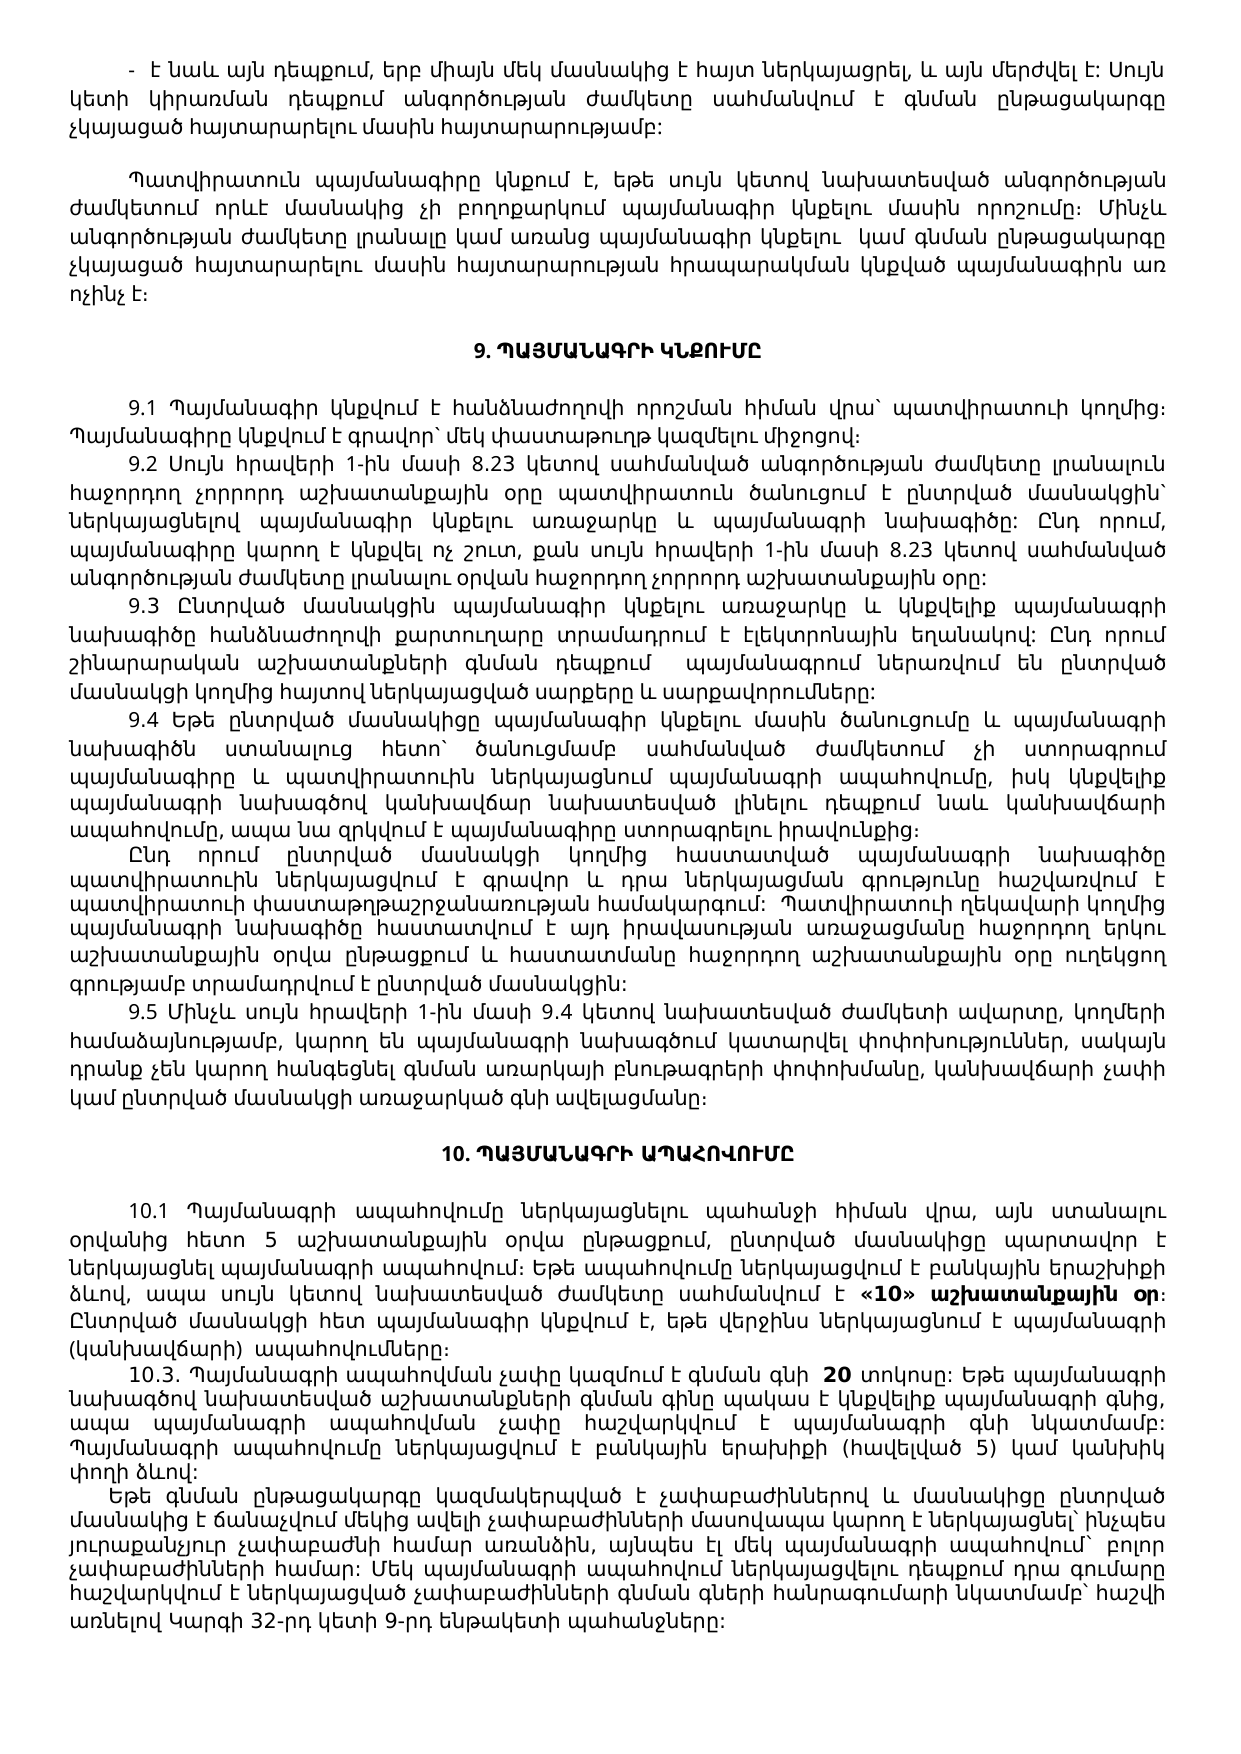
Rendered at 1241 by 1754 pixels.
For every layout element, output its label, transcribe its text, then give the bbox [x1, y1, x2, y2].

text 9.5 Մինչև սույն հրավերի 1-ին մասի 9.4 կետով նախատեսված ժամկետի ավարտը, կողմերի համաձայնությամբ, կարող են պայմանագրի նախագծում կատարվել փոփոխություններ, սակայն դրանք չեն կարող հանգեցնել գնման առարկայի բնութագրերի փոփոխմանը, կանխավճարի չափի կամ ընտրված մասնակցի առաջարկած գնի ավելացմանը։ [69, 997, 1167, 1111]
text 10.3. Պայմանագրի ապահովման չափը կազմում է գնման գնի 20 տոկոսը: Եթե պայմանագրի նախագծով նախատեսված աշխատանքների գնման գինը պակաս է կնքվելիք պայմանագրի գնից, ապա պայմանագրի ապահովման չափը հաշվարկվում է պայմանագրի գնի նկատմամբ: Պայմանագրի ապահովումը ներկայացվում է բանկային երախիքի (հավելված 5) կամ կանխիկ փողի ձևով: [69, 1363, 1167, 1484]
text 9.4 Եթե ընտրված մասնակիցը պայմանագիր կնքելու մասին ծանուցումը և պայմանագրի նախագիծն ստանալուց հետո` ծանուցմամբ սահմանված ժամկետում չի ստորագրում պայմանագիրը և պատվիրատուին ներկայացնում պայմանագրի ապահովումը, իսկ կնքվելիք պայմանագրի նախագծով կանխավճար նախատեսված լինելու դեպքում նաև կանխավճարի ապահովումը, ապա նա զրկվում է պայմանագիրը ստորագրելու իրավունքից։ [69, 705, 1167, 843]
text 9.3 Ընտրված մասնակցին պայմանագիր կնքելու առաջարկը և կնքվելիք պայմանագրի նախագիծը հանձնաժողովի քարտուղարը տրամադրում է էլեկտրոնային եղանակով: Ընդ որում շինարարական աշխատանքների գնման դեպքում պայմանագրում ներառվում են ընտրված մասնակցի կողմից հայտով ներկայացված սարքերը և սարքավորումները: [69, 592, 1167, 705]
text Ընդ որում ընտրված մասնակցի կողմից հաստատված պայմանագրի նախագիծը պատվիրատուին ներկայացվում է գրավոր և դրա ներկայացման գրությունը հաշվառվում է պատվիրատուի փաստաթղթաշրջանառության համակարգում: Պատվիրատուի ղեկավարի կողմից պայմանագրի նախագիծը հաստատվում է այդ իրավասության առաջացմանը հաջորդող երկու աշխատանքային օրվա ընթացքում և հաստատմանը հաջորդող աշխատանքային օրը ուղեկցող գրությամբ տրամադրվում է ընտրված մասնակցին: [69, 843, 1167, 997]
text - է նաև այն դեպքում, երբ միայն մեկ մասնակից է հայտ ներկայացրել, և այն մերժվել է: Սույն կետի կիրառման դեպքում անգործության ժամկետը սահմանվում է գնման ընթացակարգը չկայացած հայտարարելու մասին հայտարարությամբ: [69, 56, 1167, 141]
text Պատվիրատուն պայմանագիրը կնքում է, եթե սույն կետով նախատեսված անգործության ժամկետում որևէ մասնակից չի բողոքարկում պայմանագիր կնքելու մասին որոշումը։ Մինչև անգործության ժամկետը լրանալը կամ առանց պայմանագիր կնքելու կամ գնման ընթացակարգը չկայացած հայտարարելու մասին հայտարարության հրապարակման կնքված պայմանագիրն առ ոչինչ է։ [69, 165, 1167, 307]
text Եթե գնման ընթացակարգը կազմակերպված է չափաբաժիններով և մասնակիցը ընտրված մասնակից է ճանաչվում մեկից ավելի չափաբաժինների մասովապա կարող է ներկայացնել՝ ինչպես յուրաքանչյուր չափաբաժնի համար առանձին, այնպես էլ մեկ պայմանագրի ապահովում` բոլոր չափաբաժինների համար: Մեկ պայմանագրի ապահովում ներկայացվելու դեպքում դրա գումարը հաշվարկվում է ներկայացված չափաբաժինների գնման գների հանրագումարի նկատմամբ՝ հաշվի առնելով Կարգի 32-րդ կետի 9-րդ ենթակետի պահանջները: [69, 1484, 1167, 1635]
text 9.1 Պայմանագիր կնքվում է հանձնաժողովի որոշման հիման վրա` պատվիրատուի կողմից։ Պայմանագիրը կնքվում է գրավոր` մեկ փաստաթուղթ կազմելու միջոցով։ [69, 393, 1167, 449]
text 10. ՊԱՅՄԱՆԱԳՐԻ ԱՊԱՀՈՎՈՒՄԸ [69, 1139, 1167, 1168]
text 10.1 Պայմանագրի ապահովումը ներկայացնելու պահանջի հիման վրա, այն ստանալու օրվանից հետո 5 աշխատանքային օրվա ընթացքում, ընտրված մասնակիցը պարտավոր է ներկայացնել պայմանագրի ապահովում։ Եթե ապահովումը ներկայացվում է բանկային երաշխիքի ձևով, ապա սույն կետով նախատեսված ժամկետը սահմանվում է «10» աշխատանքային օր։ Ընտրված մասնակցի հետ պայմանագիր կնքվում է, եթե վերջինս ներկայացնում է պայմանագրի (կանխավճարի) ապահովումները։ [69, 1196, 1167, 1363]
text 9.2 Սույն հրավերի 1-ին մասի 8.23 կետով սահմանված անգործության ժամկետը լրանալուն հաջորդող չորրորդ աշխատանքային օրը պատվիրատուն ծանուցում է ընտրված մասնակցին` ներկայացնելով պայմանագիր կնքելու առաջարկը և պայմանագրի նախագիծը: Ընդ որում, պայմանագիրը կարող է կնքվել ոչ շուտ, քան սույն հրավերի 1-ին մասի 8.23 կետով սահմանված անգործության ժամկետը լրանալու օրվան հաջորդող չորրորդ աշխատանքային օրը: [69, 449, 1167, 592]
text 9. ՊԱՅՄԱՆԱԳՐԻ ԿՆՔՈՒՄԸ [69, 336, 1167, 364]
